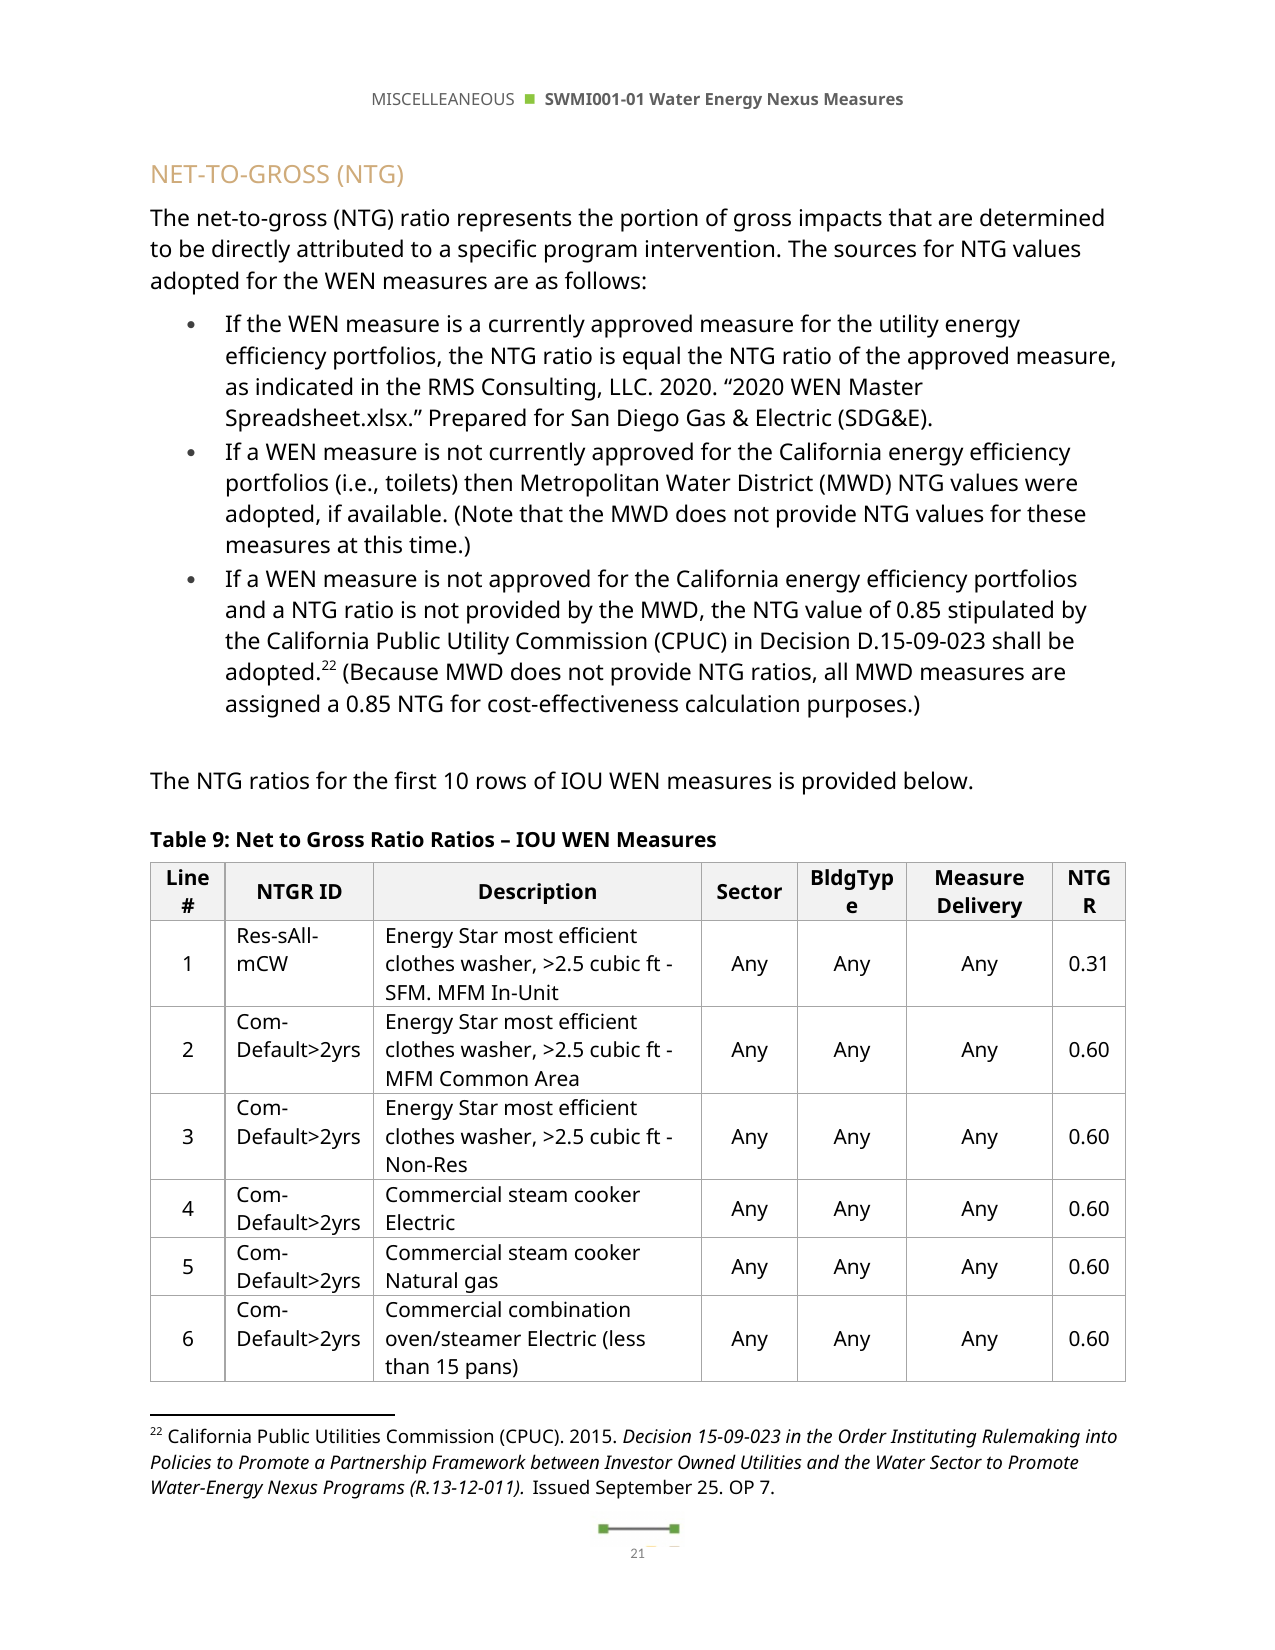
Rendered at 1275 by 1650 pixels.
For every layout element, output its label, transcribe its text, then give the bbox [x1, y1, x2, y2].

table_cell Any [798, 1296, 906, 1381]
text If a WEN measure is not approved for the California energy efficiency portfolios and a NTG ratio is not provided by the MWD, the NTG value of 0.85 stipulated by the California Public Utility Commission (CPUC) in Decision D.15-09-023 shall be adopted. (Because MWD does not provide NTG ratios, all MWD measures are assigned a 0.85 NTG for cost-effectiveness calculation purposes.) [187, 562, 1125, 719]
table_cell Any [907, 1007, 1052, 1092]
table_header NTGR ID [226, 863, 373, 920]
table_cell Energy Star most efficient clothes washer, >2.5 cubic ft - Non-Res [374, 1094, 701, 1179]
table_cell Any [907, 1094, 1052, 1179]
text If the WEN measure is a currently approved measure for the utility energy efficiency portfolios, the NTG ratio is equal the NTG ratio of the approved measure, as indicated in the RMS Consulting, LLC. 2020. “2020 WEN Master Spreadsheet.xlsx.” Prepared for San Diego Gas & Electric (SDG&E). [187, 308, 1125, 433]
table_cell Any [702, 1094, 797, 1179]
table_cell 2 [151, 1007, 224, 1092]
table_cell 1 [151, 921, 224, 1006]
text Table 9: Net to Gross Ratio Ratios – IOU WEN Measures [150, 825, 1125, 853]
table_cell Any [907, 1296, 1052, 1381]
subtitle Net-to-Gross (NTG) [150, 158, 1125, 189]
table_cell Com-Default>2yrs [226, 1007, 373, 1092]
text If a WEN measure is not currently approved for the California energy efficiency portfolios (i.e., toilets) then Metropolitan Water District (MWD) NTG values were adopted, if available. (Note that the MWD does not provide NTG values for these measures at this time.) [187, 435, 1125, 560]
table_cell Com-Default>2yrs [226, 1238, 373, 1294]
table_cell Res-sAll-mCW [226, 921, 373, 1006]
table_header Sector [702, 863, 797, 920]
table_cell 4 [151, 1180, 224, 1237]
table_cell Any [907, 921, 1052, 1006]
table_cell 5 [151, 1238, 224, 1294]
table_cell Commercial combination oven/steamer Electric (less than 15 pans) [374, 1296, 701, 1381]
table_cell 0.60 [1053, 1094, 1125, 1179]
table_cell Com-Default>2yrs [226, 1296, 373, 1381]
table_cell Commercial steam cooker Electric [374, 1180, 701, 1237]
table_cell Any [798, 1007, 906, 1092]
table_cell Any [702, 1238, 797, 1294]
table_cell Any [798, 1180, 906, 1237]
table_cell 0.60 [1053, 1296, 1125, 1381]
table_cell Any [702, 921, 797, 1006]
table_cell 0.60 [1053, 1007, 1125, 1092]
table_cell Any [798, 1238, 906, 1294]
table_cell 6 [151, 1296, 224, 1381]
table_header Measure Delivery [907, 863, 1052, 920]
table_cell 0.60 [1053, 1180, 1125, 1237]
table_cell Any [798, 921, 906, 1006]
table_cell Any [907, 1238, 1052, 1294]
table_cell Any [702, 1180, 797, 1237]
table_header BldgType [798, 863, 906, 920]
picture [589, 1512, 684, 1547]
text The NTG ratios for the first 10 rows of IOU WEN measures is provided below. [150, 764, 1125, 796]
table_cell Any [798, 1094, 906, 1179]
table_cell Commercial steam cooker Natural gas [374, 1238, 701, 1294]
table_cell Com-Default>2yrs [226, 1094, 373, 1179]
table_cell 3 [151, 1094, 224, 1179]
table_cell Any [702, 1296, 797, 1381]
table_cell 0.60 [1053, 1238, 1125, 1294]
table_header Description [374, 863, 701, 920]
table_cell 0.31 [1053, 921, 1125, 1006]
table_cell Any [702, 1007, 797, 1092]
table_cell Energy Star most efficient clothes washer, >2.5 cubic ft - MFM Common Area [374, 1007, 701, 1092]
table_cell Any [907, 1180, 1052, 1237]
table_header NTGR [1053, 863, 1125, 920]
text The net-to-gross (NTG) ratio represents the portion of gross impacts that are determined to be directly attributed to a specific program intervention. The sources for NTG values adopted for the WEN measures are as follows: [150, 202, 1125, 296]
table_cell Com-Default>2yrs [226, 1180, 373, 1237]
table_header Line # [151, 863, 224, 920]
table_cell Energy Star most efficient clothes washer, >2.5 cubic ft - SFM. MFM In-Unit [374, 921, 701, 1006]
